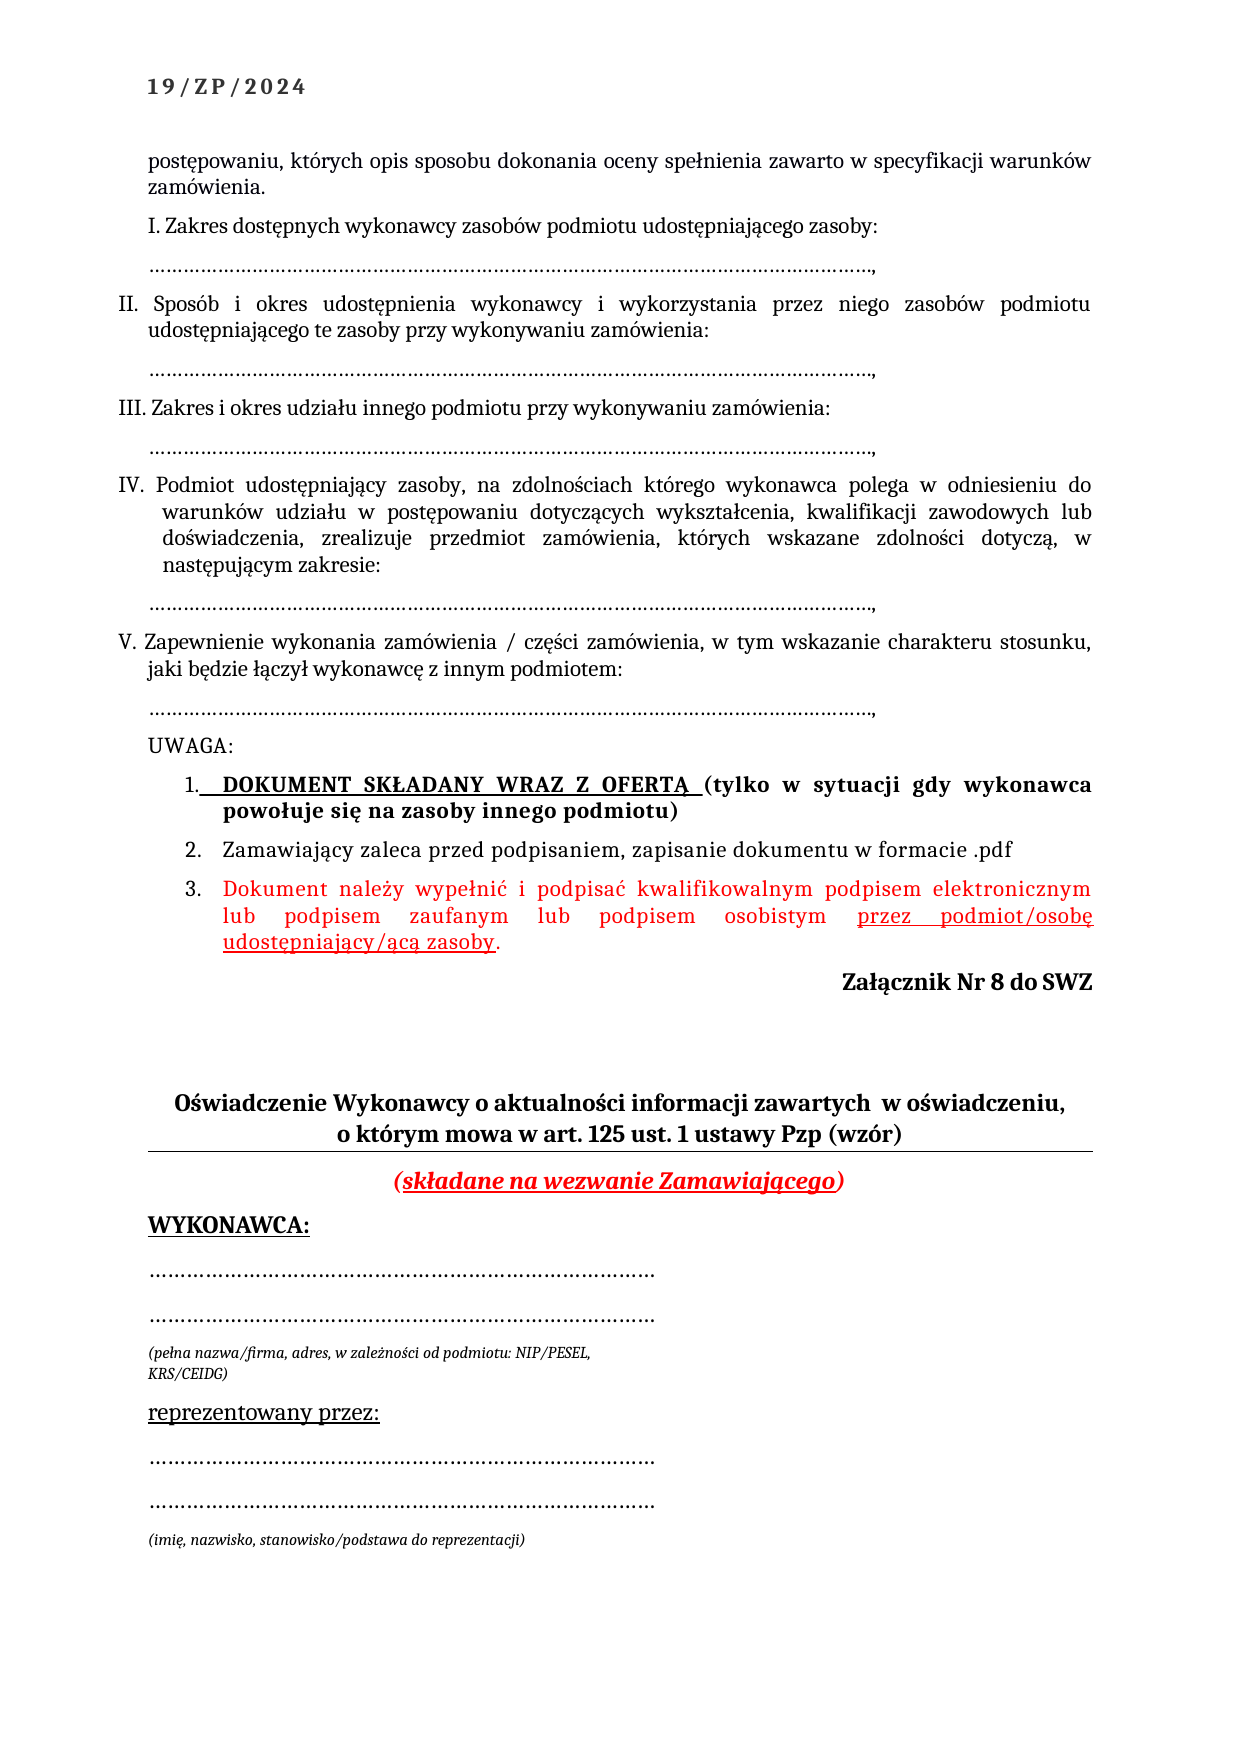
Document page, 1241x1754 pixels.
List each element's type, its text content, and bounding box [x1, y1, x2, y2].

text III. Zakres i okres udziału innego podmiotu przy wykonywaniu zamówienia: [118, 394, 1093, 421]
list Zamawiający zaleca przed podpisaniem, zapisanie dokumentu w formacie .pdf [185, 837, 1093, 863]
text ………………………………………………………………………………………………………………, [148, 433, 1093, 460]
text Oświadczenie Wykonawcy o aktualności informacji zawartych w oświadczeniu, o którym mowa w art. 125 ust. 1 ustawy Pzp (wzór) [148, 1088, 1093, 1151]
text UWAGA: [148, 733, 1093, 759]
text ………………………………………………………………………………………………………………, [148, 694, 1093, 721]
text (imię, nazwisko, stanowisko/podstawa do reprezentacji) [148, 1530, 1093, 1549]
text Załącznik Nr 8 do SWZ [148, 968, 1093, 996]
list Dokument należy wypełnić i podpisać kwalifikowalnym podpisem elektronicznym lub podpisem zaufanym lub podpisem osobistym przez podmiot/osobę udostępniający/ącą zasoby. [185, 876, 1093, 955]
text V. Zapewnienie wykonania zamówienia / części zamówienia, w tym wskazanie charakteru stosunku, jaki będzie łączył wykonawcę z innym podmiotem: [118, 629, 1093, 682]
text I. Zakres dostępnych wykonawcy zasobów podmiotu udostępniającego zasoby: [148, 213, 1093, 239]
text ……………………………………………………………………… [148, 1255, 656, 1284]
text (pełna nazwa/firma, adres, w zależności od podmiotu: NIP/PESEL, KRS/CEIDG) [148, 1343, 656, 1384]
text WYKONAWCA: [148, 1211, 1093, 1240]
text II. Sposób i okres udostępnienia wykonawcy i wykorzystania przez niego zasobów podmiotu udostępniającego te zasoby przy wykonywaniu zamówienia: [118, 291, 1093, 343]
text ……………………………………………………………………… [148, 1486, 656, 1515]
text ………………………………………………………………………………………………………………, [148, 590, 1093, 617]
text ………………………………………………………………………………………………………………, [148, 252, 1093, 278]
text reprezentowany przez: [148, 1398, 1093, 1427]
text ……………………………………………………………………… [148, 1442, 656, 1471]
list DOKUMENT SKŁADANY WRAZ Z OFERTĄ (tylko w sytuacji gdy wykonawca powołuje się na zasoby innego podmiotu) [185, 772, 1093, 825]
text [148, 148, 1093, 200]
text IV. Podmiot udostępniający zasoby, na zdolnościach którego wykonawca polega w odniesieniu do warunków udziału w postępowaniu dotyczących wykształcenia, kwalifikacji zawodowych lub doświadczenia, zrealizuje przedmiot zamówienia, których wskazane zdolności dotyczą, w następującym zakresie: [118, 472, 1093, 578]
text ………………………………………………………………………………………………………………, [148, 356, 1093, 382]
text ……………………………………………………………………… [148, 1299, 656, 1328]
text (składane na wezwanie Zamawiającego) [148, 1167, 1093, 1196]
